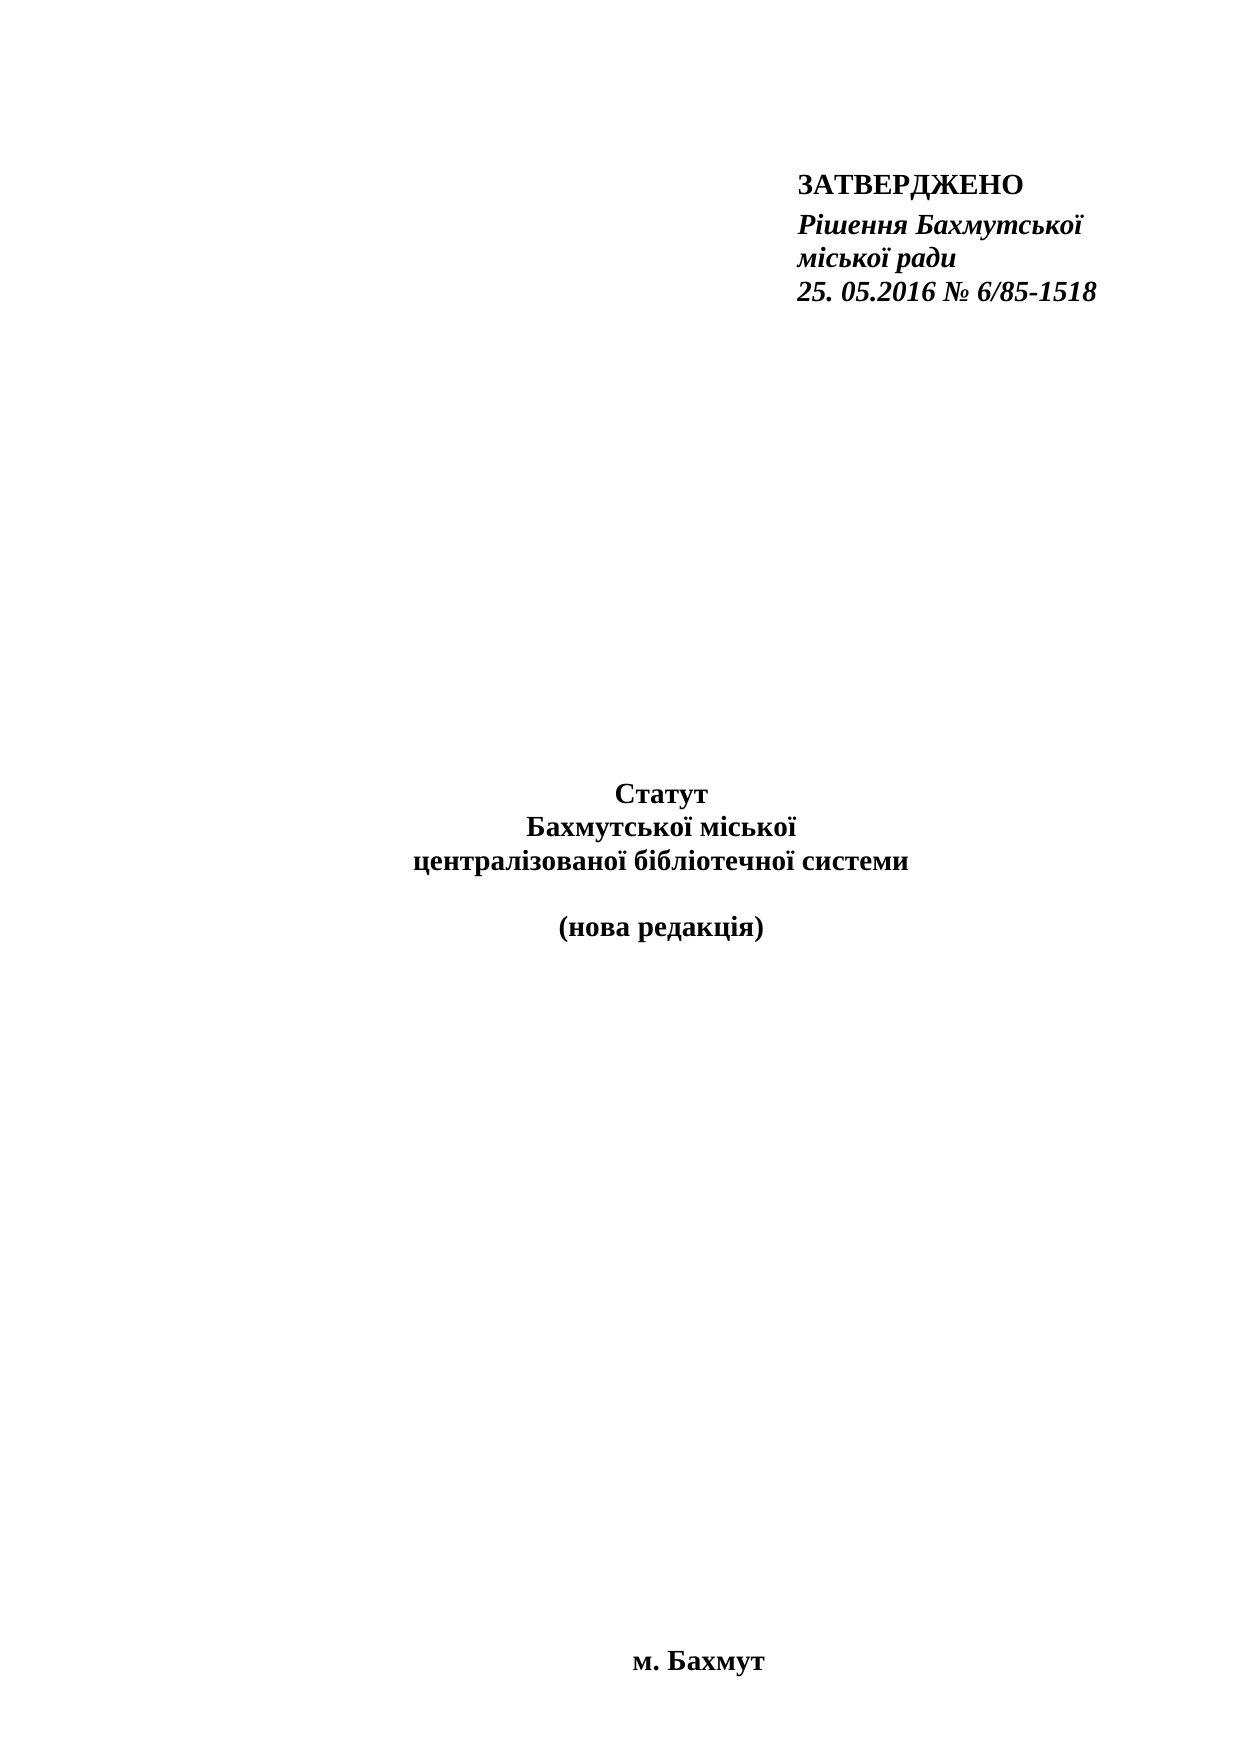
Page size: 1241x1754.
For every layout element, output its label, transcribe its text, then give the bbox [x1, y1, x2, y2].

text 25. 05.2016 № 6/85-1518 [177, 274, 1152, 308]
text Бахмутської міської [177, 810, 1145, 843]
text м. Бахмут [177, 1643, 1145, 1677]
text міської ради [177, 241, 1152, 274]
text Статут [177, 777, 1145, 810]
text Рішення Бахмутської [177, 207, 1152, 241]
text централізованої бібліотечної системи [177, 843, 1145, 877]
text (нова редакція) [177, 910, 1145, 943]
subtitle ЗАТВЕРДЖЕНО [177, 167, 1152, 201]
